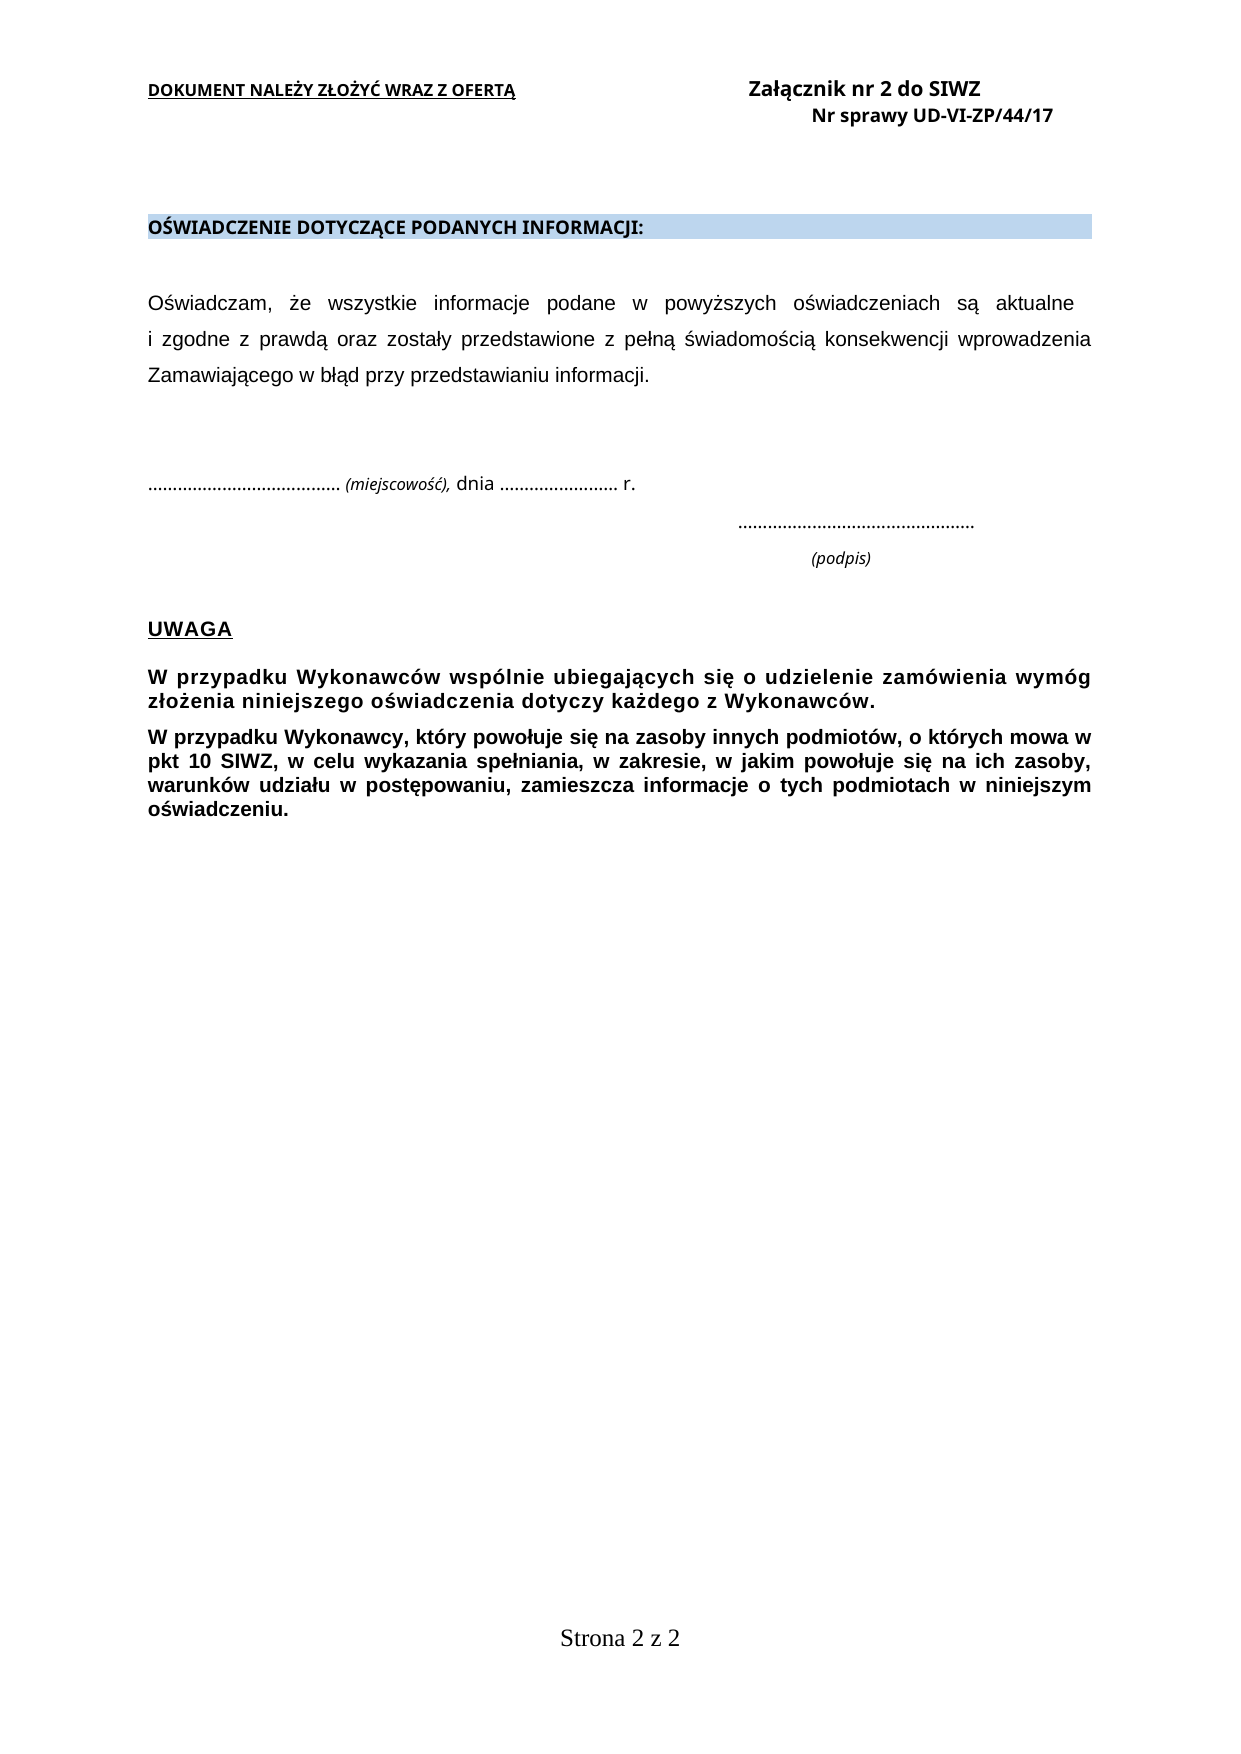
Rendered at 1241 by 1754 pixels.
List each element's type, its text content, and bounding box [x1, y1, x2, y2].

text W przypadku Wykonawcy, który powołuje się na zasoby innych podmiotów, o których mowa w pkt 10 SIWZ, w celu wykazania spełniania, w zakresie, w jakim powołuje się na ich zasoby, warunków udziału w postępowaniu, zamieszcza informacje o tych podmiotach w niniejszym oświadczeniu. [148, 725, 1092, 821]
text W przypadku Wykonawców wspólnie ubiegających się o udzielenie zamówienia wymóg złożenia niniejszego oświadczenia dotyczy każdego z Wykonawców. [148, 665, 1092, 713]
text ………………………………… (miejscowość), dnia …………………… r. [148, 470, 1092, 496]
text OŚWIADCZENIE DOTYCZĄCE PODANYCH INFORMACJI: [148, 214, 1092, 239]
text ………………………………………… [148, 508, 1092, 534]
text UWAGA [148, 617, 1092, 641]
text Oświadczam, że wszystkie informacje podane w powyższych oświadczeniach są aktualne i zgodne z prawdą oraz zostały przedstawione z pełną świadomością konsekwencji wprowadzenia Zamawiającego w błąd przy przedstawianiu informacji. [148, 291, 1092, 386]
text (podpis) [738, 547, 1092, 569]
